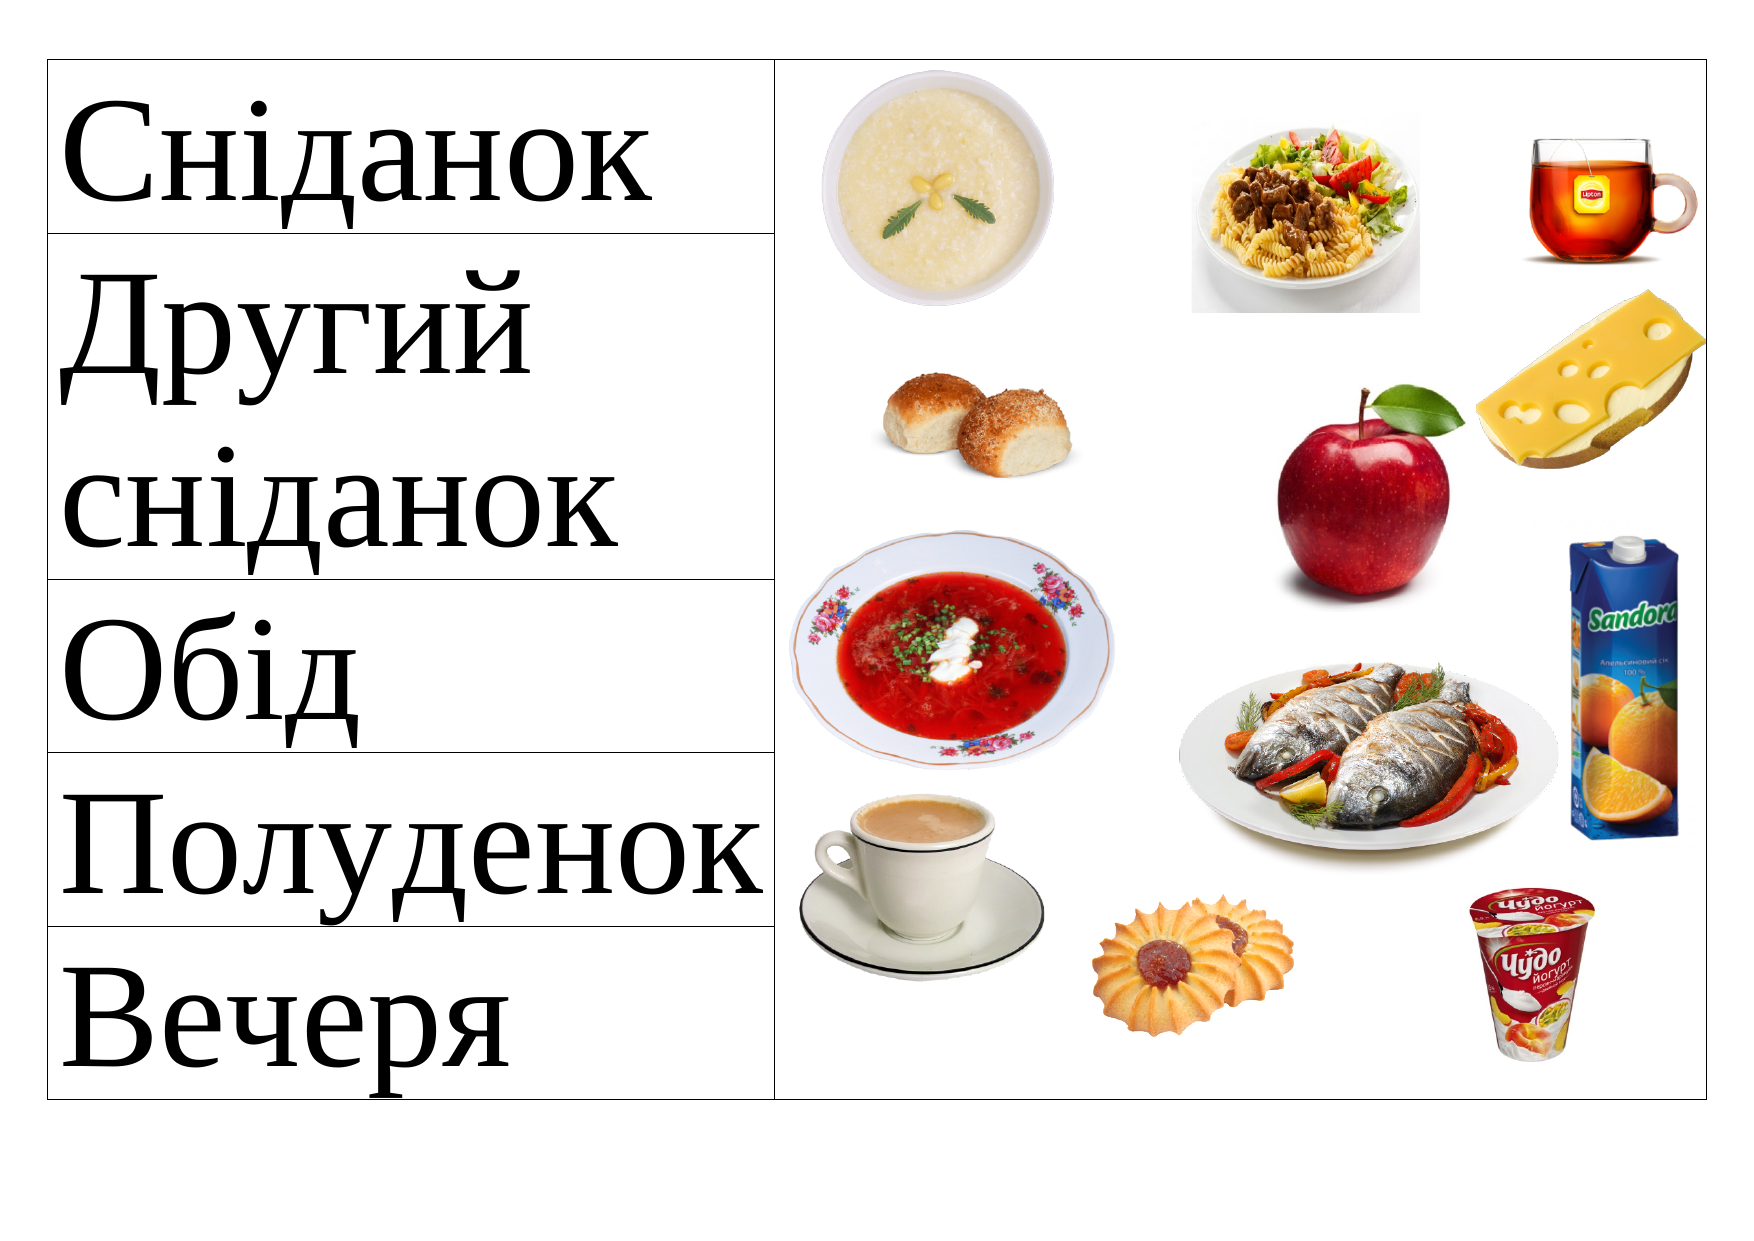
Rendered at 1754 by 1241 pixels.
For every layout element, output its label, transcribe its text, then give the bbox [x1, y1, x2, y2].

picture [1081, 519, 1707, 1073]
table_header [775, 60, 1706, 1099]
picture [1476, 111, 1707, 469]
table_cell Обід [48, 580, 774, 752]
table_cell Полуденок [48, 753, 774, 926]
table_header Сніданок [48, 60, 774, 233]
picture [788, 318, 1115, 770]
picture [798, 793, 1045, 982]
picture [821, 70, 1054, 306]
picture [1191, 97, 1421, 313]
picture [1265, 374, 1474, 612]
table_cell Вечеря [48, 927, 774, 1099]
table_cell Другий сніданок [48, 234, 774, 579]
